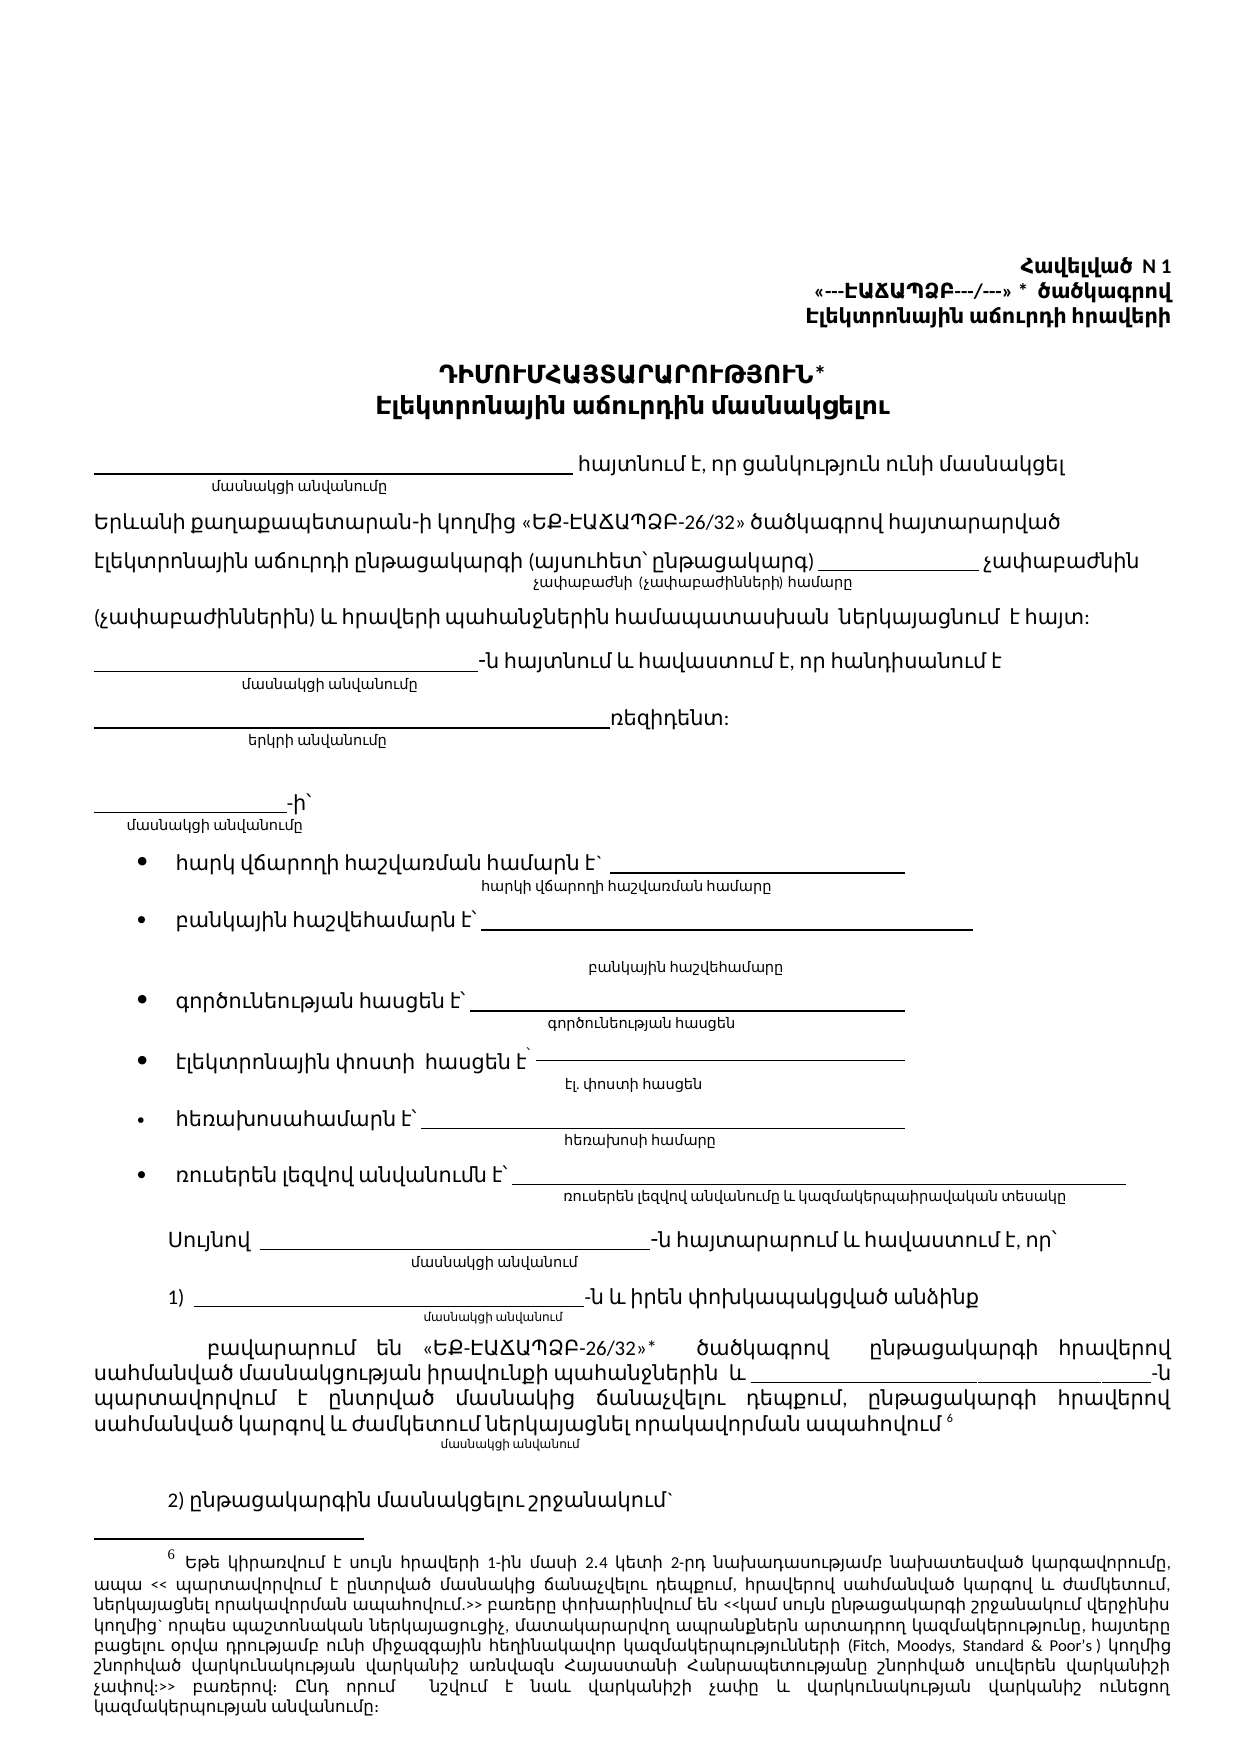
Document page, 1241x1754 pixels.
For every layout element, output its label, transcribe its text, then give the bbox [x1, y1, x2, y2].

list ռուսերեն լեզվով անվանումն է՝ [138, 1162, 1171, 1187]
text 2) ընթացակարգին մասնակցելու շրջանակում` [94, 1487, 1171, 1513]
text -ն հայտնում և հավաստում է, որ հանդիսանում է [94, 644, 1171, 675]
text Երևանի քաղաքապետարան-ի կողմից «ԵՔ-ԷԱՃԱՊՁԲ-26/32» ծածկագրով հայտարարված [94, 507, 1171, 535]
text մասնակցի անվանումը [94, 675, 1171, 706]
list էլեկտրոնային փոստի հասցեն է՝ [138, 1045, 1171, 1075]
text էլ. փոստի հասցեն [94, 1075, 1171, 1106]
text էլեկտրոնային աճուրդի ընթացակարգի (այսուհետ՝ ընթացակարգ) չափաբաժնին [94, 548, 1171, 573]
text ԴԻՄՈՒՄՀԱՅՏԱՐԱՐՈՒԹՅՈՒՆ* [94, 360, 1171, 390]
text գործունեության հասցեն [94, 1014, 1171, 1045]
text բանկային հաշվեհամարը [94, 958, 1171, 989]
text Հավելված N 1 [94, 253, 1171, 278]
list հարկ վճարողի հաշվառման համարն է` [138, 846, 1171, 877]
subtitle Էլեկտրոնային աճուրդին մասնակցելու [94, 390, 1171, 421]
text ռեզիդենտ: [94, 706, 1171, 731]
list բանկային հաշվեհամարն է՝ [138, 907, 1171, 958]
text հայտնում է, որ ցանկություն ունի մասնակցել [94, 451, 1171, 477]
text մասնակցի անվանումը [94, 816, 1171, 846]
list հեռախոսահամարն է՝ [138, 1106, 1171, 1131]
text Սույնով -ն հայտարարում և հավաստում է, որ՝ [94, 1223, 1171, 1253]
text մասնակցի անվանում [94, 1436, 1171, 1462]
text ռուսերեն լեզվով անվանումը և կազմակերպաիրավական տեսակը [94, 1187, 1171, 1218]
text Էլեկտրոնային աճուրդի հրավերի [94, 304, 1171, 329]
text 1) -ն և իրեն փոխկապակցված անձինք [94, 1284, 1171, 1309]
text չափաբաժնի (չափաբաժինների) համարը [94, 573, 1171, 604]
text մասնակցի անվանումը [94, 477, 1171, 507]
text (չափաբաժիններին) և հրավերի պահանջներին համապատասխան ներկայացնում է հայտ: [94, 604, 1171, 629]
text երկրի անվանումը [94, 731, 1171, 762]
text -ի՝ [94, 790, 1171, 816]
text «---ԷԱՃԱՊՁԲ---/---» * ծածկագրով [94, 278, 1171, 304]
list գործունեության հասցեն է՝ [138, 989, 1171, 1014]
text հեռախոսի համարը [462, 1131, 1171, 1162]
text մասնակցի անվանում [94, 1309, 1171, 1335]
text հարկի վճարողի հաշվառման համարը [94, 877, 1171, 907]
text բավարարում են «ԵՔ-ԷԱՃԱՊՁԲ-26/32»* ծածկագրով ընթացակարգի հրավերով սահմանված մասնակցության իրավունքի պահանջներին և -ն պարտավորվում է ընտրված մասնակից ճանաչվելու դեպքում, ընթացակարգի հրավերով սահմանված կարգով և ժամկետում ներկայացնել որակավորման ապահովում [94, 1335, 1171, 1436]
text մասնակցի անվանում [94, 1253, 1171, 1284]
